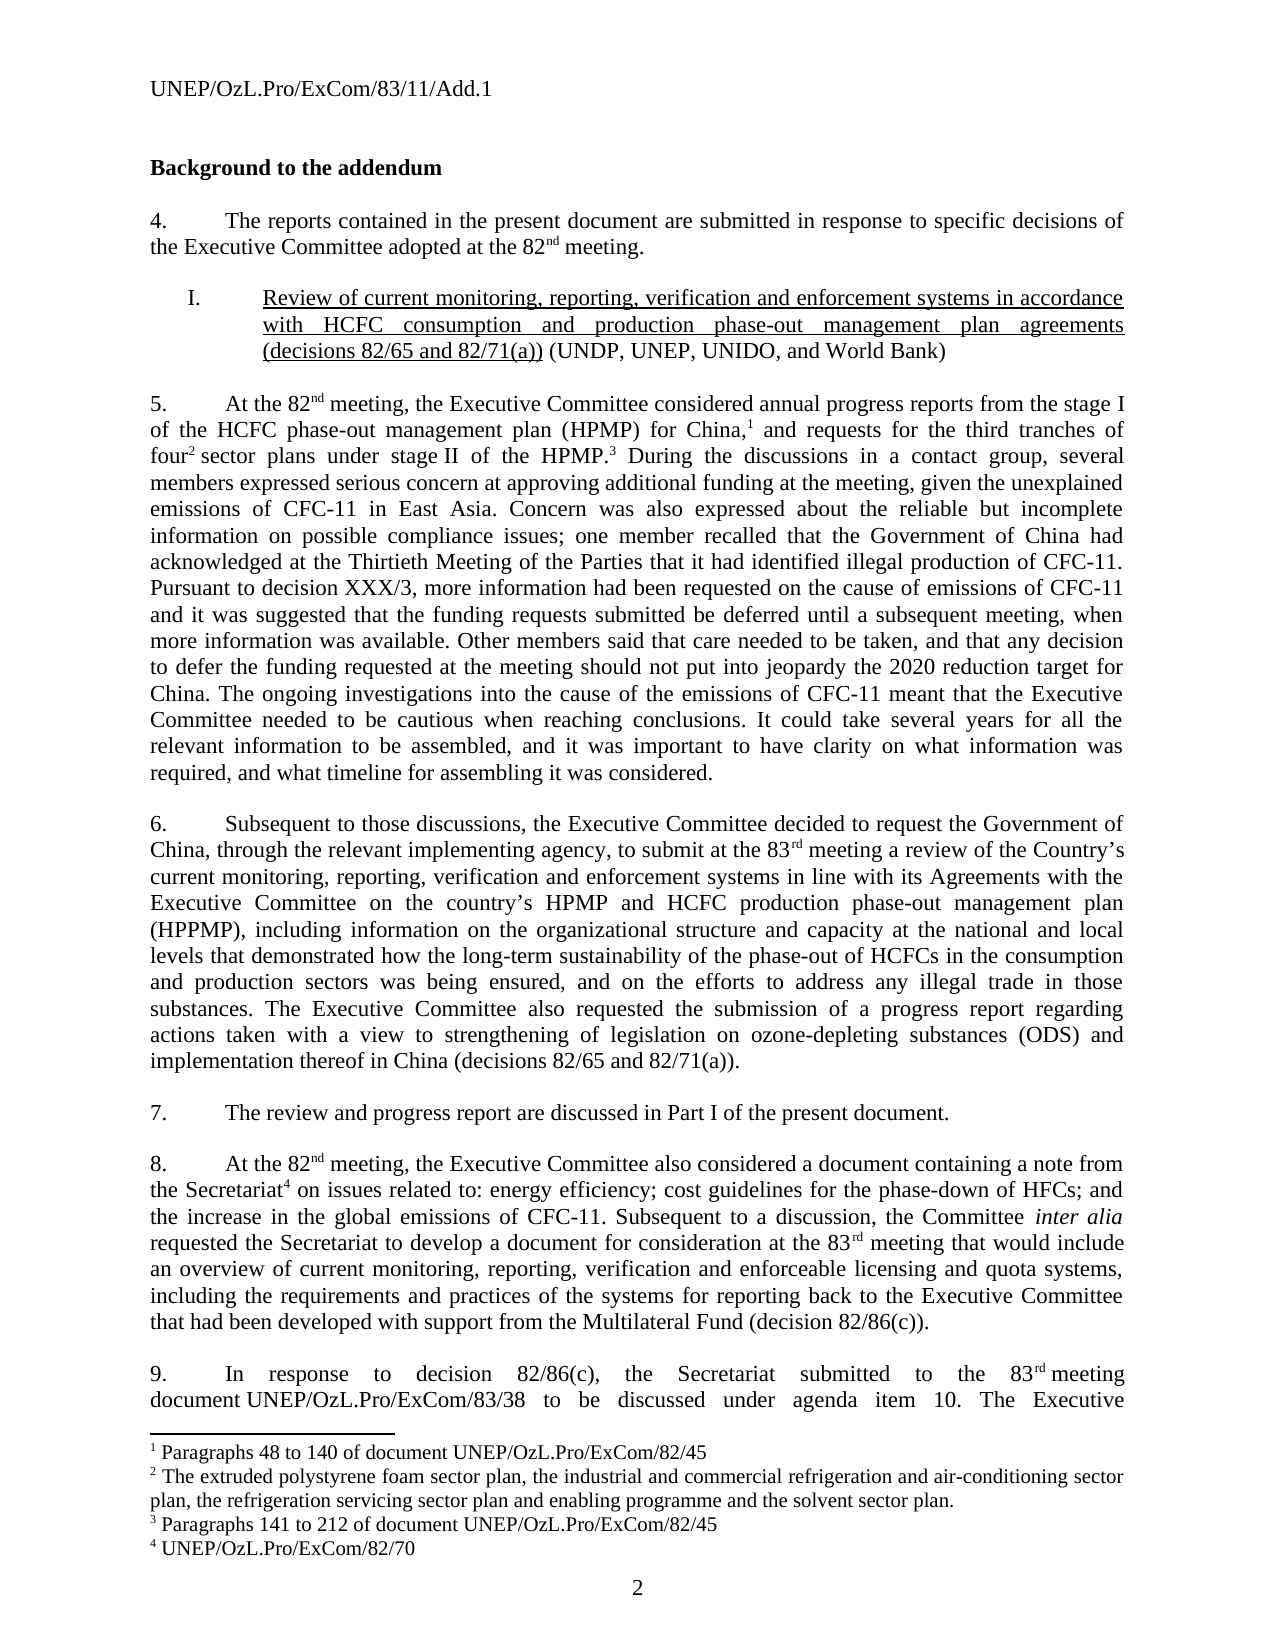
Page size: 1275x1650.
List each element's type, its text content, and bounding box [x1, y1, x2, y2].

list Review of current monitoring, reporting, verification and enforcement systems in accordance with HCFC consumption and production phase-out management plan agreements (decisions 82/65 and 82/71(a)) (UNDP, UNEP, UNIDO, and World Bank) [187, 284, 1125, 363]
subtitle At the 82nd meeting, the Executive Committee considered annual progress reports from the stage I of the HCFC phase-out management plan (HPMP) for China, and requests for the third tranches of four sector plans under stage II of the HPMP. During the discussions in a contact group, several members expressed serious concern at approving additional funding at the meeting, given the unexplained emissions of CFC-11 in East Asia. Concern was also expressed about the reliable but incomplete information on possible compliance issues; one member recalled that the Government of China had acknowledged at the Thirtieth Meeting of the Parties that it had identified illegal production of CFC-11. Pursuant to decision XXX/3, more information had been requested on the cause of emissions of CFC-11 and it was suggested that the funding requests submitted be deferred until a subsequent meeting, when more information was available. Other members said that care needed to be taken, and that any decision to defer the funding requested at the meeting should not put into jeopardy the 2020 reduction target for China. The ongoing investigations into the cause of the emissions of CFC-11 meant that the Executive Committee needed to be cautious when reaching conclusions. It could take several years for all the relevant information to be assembled, and it was important to have clarity on what information was required, and what timeline for assembling it was considered. [150, 390, 1125, 785]
subtitle Subsequent to those discussions, the Executive Committee decided to request the Government of China, through the relevant implementing agency, to submit at the 83rd meeting a review of the Country’s current monitoring, reporting, verification and enforcement systems in line with its Agreements with the Executive Committee on the country’s HPMP and HCFC production phase-out management plan (HPPMP), including information on the organizational structure and capacity at the national and local levels that demonstrated how the long-term sustainability of the phase-out of HCFCs in the consumption and production sectors was being ensured, and on the efforts to address any illegal trade in those substances. The Executive Committee also requested the submission of a progress report regarding actions taken with a view to strengthening of legislation on ozone-depleting substances (ODS) and implementation thereof in China (decisions 82/65 and 82/71(a)). [150, 810, 1125, 1074]
subtitle The review and progress report are discussed in Part I of the present document. [150, 1099, 1125, 1125]
subtitle The reports contained in the present document are submitted in response to specific decisions of the Executive Committee adopted at the 82nd meeting. [150, 207, 1125, 259]
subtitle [150, 1359, 1125, 1412]
text Background to the addendum [150, 154, 1125, 180]
subtitle At the 82nd meeting, the Executive Committee also considered a document containing a note from the Secretariat on issues related to: energy efficiency; cost guidelines for the phase-down of HFCs; and the increase in the global emissions of CFC-11. Subsequent to a discussion, the Committee inter alia requested the Secretariat to develop a document for consideration at the 83rd meeting that would include an overview of current monitoring, reporting, verification and enforceable licensing and quota systems, including the requirements and practices of the systems for reporting back to the Executive Committee that had been developed with support from the Multilateral Fund (decision 82/86(c)). [150, 1150, 1125, 1334]
